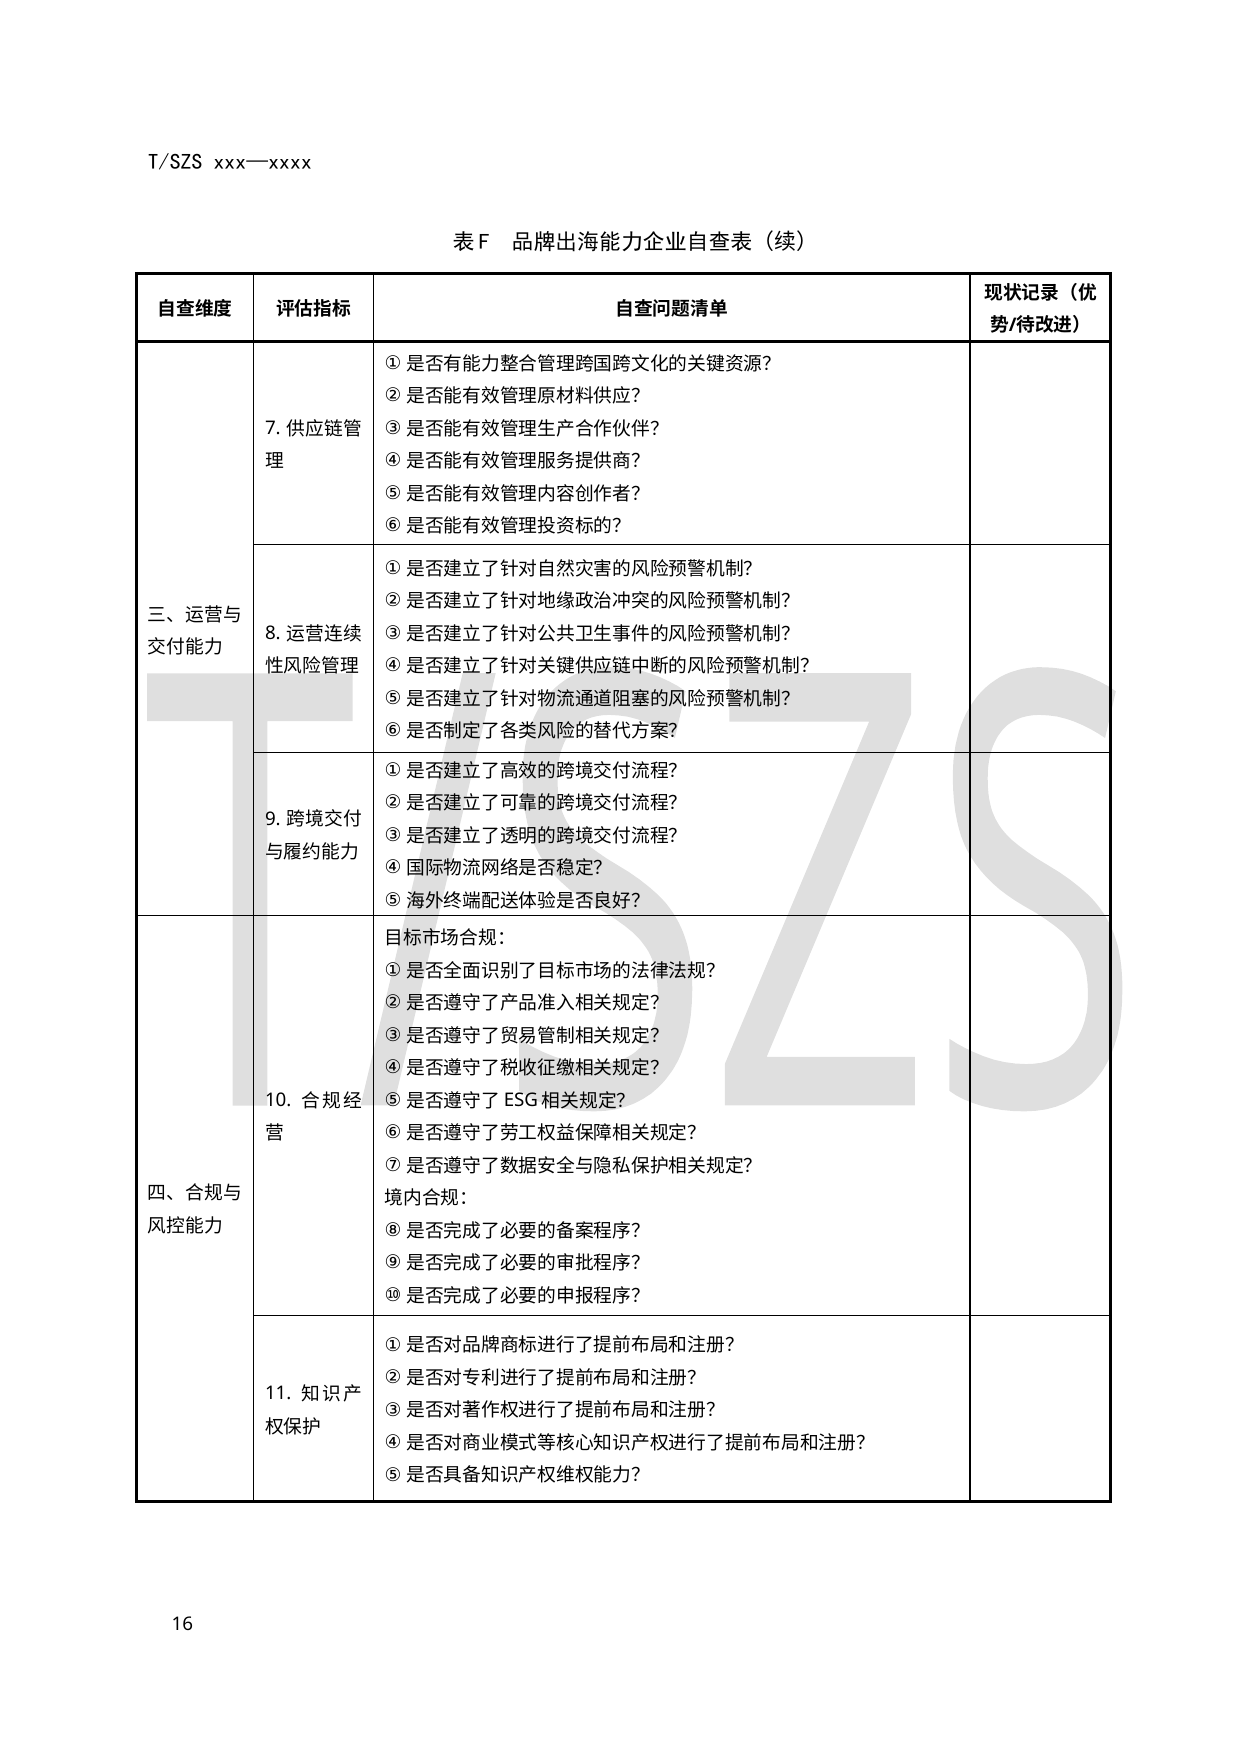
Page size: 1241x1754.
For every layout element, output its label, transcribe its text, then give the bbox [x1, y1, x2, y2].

table_cell 11. 知识产权保护 [254, 1316, 373, 1499]
table_cell 7. 供应链管理 [254, 343, 373, 543]
table_cell [971, 545, 1109, 752]
table_cell [971, 1316, 1109, 1499]
table_cell ① 是否对品牌商标进行了提前布局和注册？ ② 是否对专利进行了提前布局和注册？ ③ 是否对著作权进行了提前布局和注册？ ④ 是否对商业模式等核心知识产权进行了提前布局和注册？ ⑤ 是否具备知识产权维权能力？ [374, 1316, 969, 1499]
table_cell 8. 运营连续性风险管理 [254, 545, 373, 752]
table_cell 三、运营与交付能力 [138, 343, 253, 915]
table_cell [971, 343, 1109, 543]
table_cell ① 是否建立了针对自然灾害的风险预警机制？ ② 是否建立了针对地缘政治冲突的风险预警机制？ ③ 是否建立了针对公共卫生事件的风险预警机制？ ④ 是否建立了针对关键供应链中断的风险预警机制？ ⑤ 是否建立了针对物流通道阻塞的风险预警机制？ ⑥ 是否制定了各类风险的替代方案？ [374, 545, 969, 752]
list 表F 品牌出海能力企业自查表（续） [148, 224, 1122, 256]
table_cell [971, 916, 1109, 1315]
table_header 自查问题清单 [374, 275, 969, 340]
table_cell ① 是否有能力整合管理跨国跨文化的关键资源？ ② 是否能有效管理原材料供应？ ③ 是否能有效管理生产合作伙伴？ ④ 是否能有效管理服务提供商？ ⑤ 是否能有效管理内容创作者？ ⑥ 是否能有效管理投资标的？ [374, 343, 969, 543]
table_cell 9. 跨境交付与履约能力 [254, 753, 373, 915]
table_header 评估指标 [254, 275, 373, 340]
table_cell 10. 合规经营 [254, 916, 373, 1315]
table_header 自查维度 [138, 275, 253, 340]
table_cell [971, 753, 1109, 915]
table_header 现状记录（优势/待改进） [971, 275, 1109, 340]
table_cell ① 是否建立了高效的跨境交付流程？ ② 是否建立了可靠的跨境交付流程？ ③ 是否建立了透明的跨境交付流程？ ④ 国际物流网络是否稳定？ ⑤ 海外终端配送体验是否良好？ [374, 753, 969, 915]
table_cell 目标市场合规： ① 是否全面识别了目标市场的法律法规？ ② 是否遵守了产品准入相关规定？ ③ 是否遵守了贸易管制相关规定？ ④ 是否遵守了税收征缴相关规定？ ⑤ 是否遵守了ESG相关规定？ ⑥ 是否遵守了劳工权益保障相关规定？ ⑦ 是否遵守了数据安全与隐私保护相关规定？ 境内合规： ⑧ 是否完成了必要的备案程序？ ⑨ 是否完成了必要的审批程序？ ⑩ 是否完成了必要的申报程序？ [374, 916, 969, 1315]
table_cell 四、合规与风控能力 [138, 916, 253, 1499]
